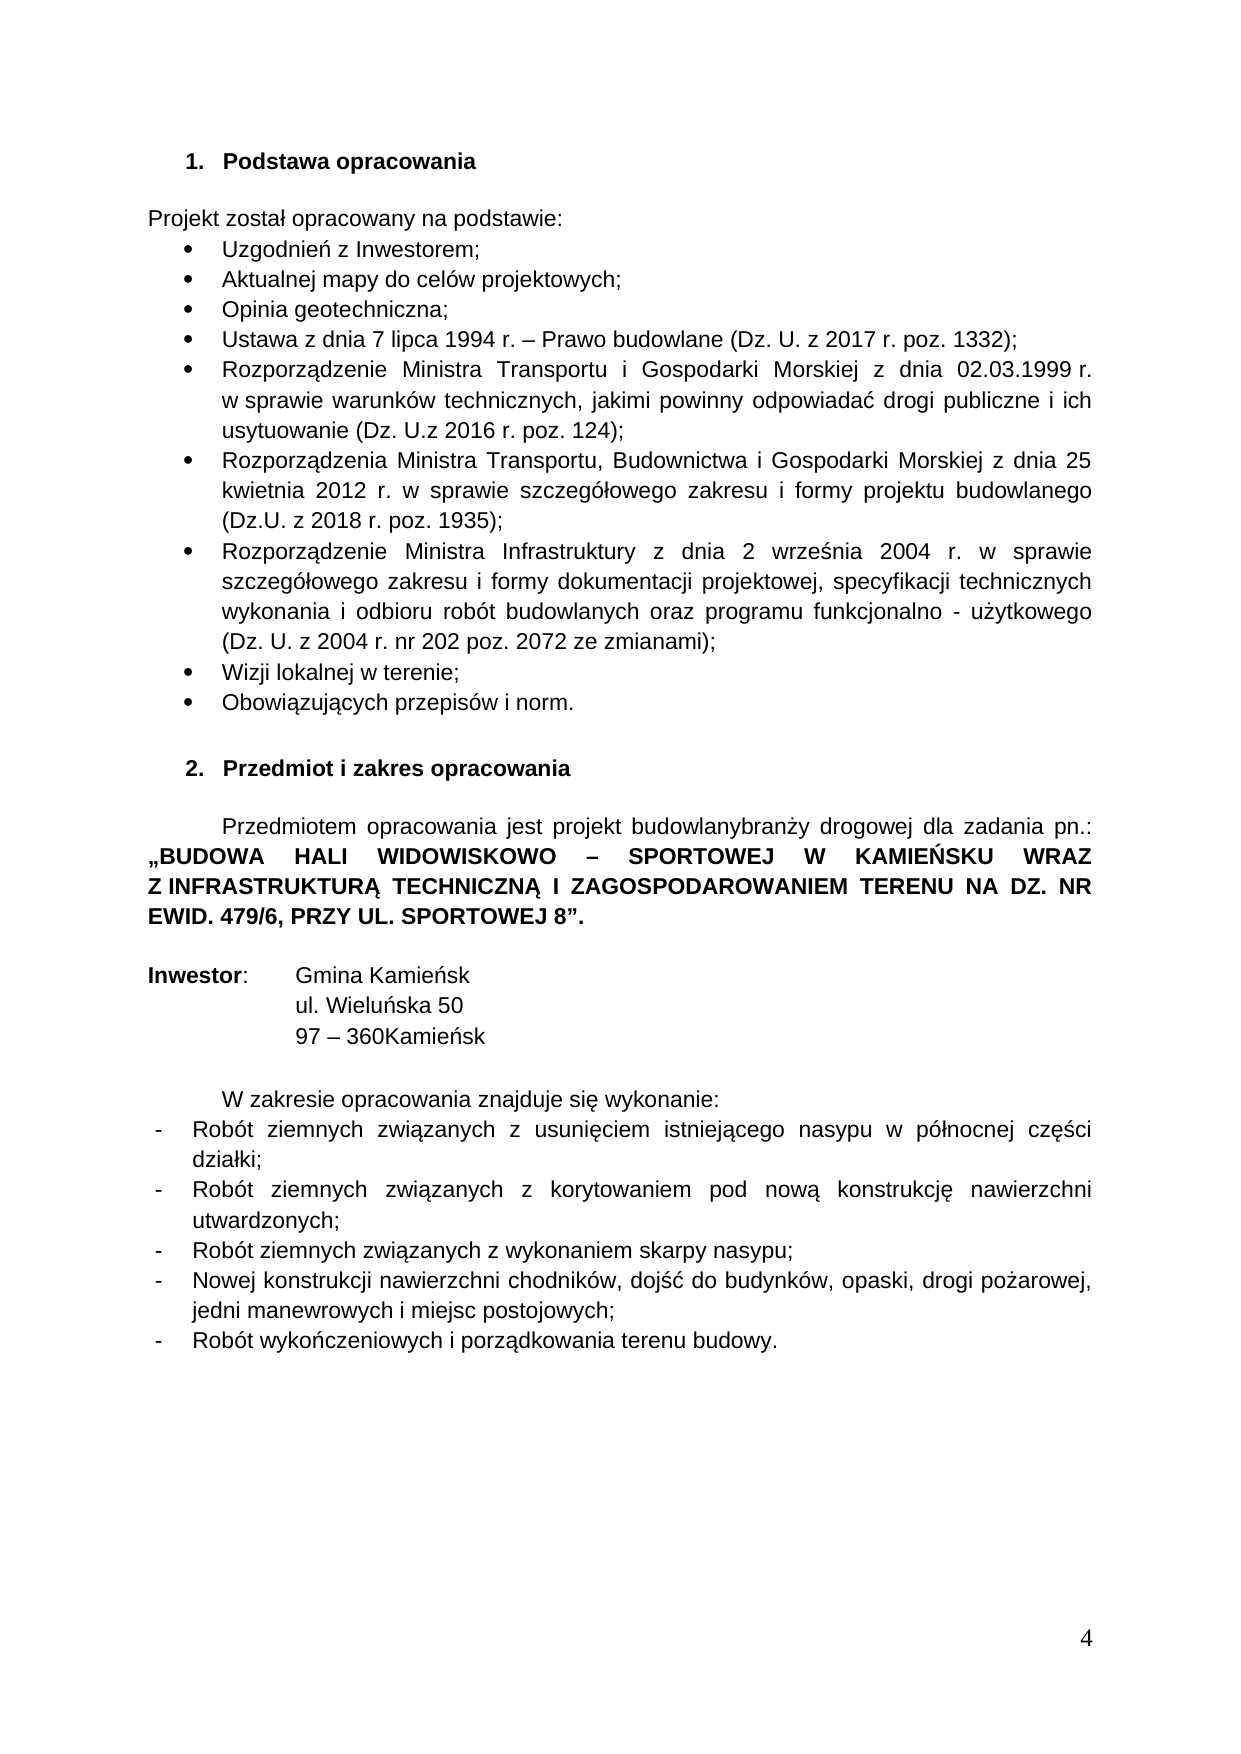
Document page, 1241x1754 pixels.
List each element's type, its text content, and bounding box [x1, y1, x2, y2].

list Robót ziemnych związanych z korytowaniem pod nową konstrukcję nawierzchni utwardzonych; [154, 1176, 1092, 1233]
list Ustawa z dnia 7 lipca 1994 r. – Prawo budowlane (Dz. U. z 2017 r. poz. 1332); [184, 326, 1092, 353]
text W zakresie opracowania znajduje się wykonanie: [148, 1086, 1092, 1112]
text Podstawa opracowania [185, 148, 1092, 174]
list Nowej konstrukcji nawierzchni chodników, dojść do budynków, opaski, drogi pożarowej, jedni manewrowych i miejsc postojowych; [154, 1267, 1092, 1323]
text ul. Wieluńska 50 [221, 992, 1092, 1019]
text Inwestor: Gmina Kamieńsk [148, 962, 1092, 988]
text Przedmiotem opracowania jest projekt budowlanybranży drogowej dla zadania pn.: „BUDOWA HALI WIDOWISKOWO – SPORTOWEJ W KAMIEŃSKU WRAZ Z INFRASTRUKTURĄ TECHNICZNĄ I ZAGOSPODAROWANIEM TERENU NA DZ. NR EWID. 479/6, PRZY UL. SPORTOWEJ 8”. [148, 813, 1092, 929]
list Aktualnej mapy do celów projektowych; [184, 266, 1092, 292]
list Projekt został opracowany na podstawie: [148, 205, 1092, 232]
list Rozporządzenie Ministra Infrastruktury z dnia 2 września 2004 r. w sprawie szczegółowego zakresu i formy dokumentacji projektowej, specyfikacji technicznych wykonania i odbioru robót budowlanych oraz programu funkcjonalno - użytkowego (Dz. U. z 2004 r. nr 202 poz. 2072 ze zmianami); [184, 538, 1092, 655]
list Robót ziemnych związanych z wykonaniem skarpy nasypu; [154, 1237, 1092, 1263]
list Rozporządzenia Ministra Transportu, Budownictwa i Gospodarki Morskiej z dnia 25 kwietnia 2012 r. w sprawie szczegółowego zakresu i formy projektu budowlanego (Dz.U. z 2018 r. poz. 1935); [184, 447, 1092, 534]
list Opinia geotechniczna; [184, 296, 1092, 322]
list Robót ziemnych związanych z usunięciem istniejącego nasypu w północnej części działki; [154, 1116, 1092, 1172]
list Uzgodnień z Inwestorem; [184, 236, 1092, 262]
list Obowiązujących przepisów i norm. [184, 689, 1092, 715]
list Rozporządzenie Ministra Transportu i Gospodarki Morskiej z dnia 02.03.1999 r. w sprawie warunków technicznych, jakimi powinny odpowiadać drogi publiczne i ich usytuowanie (Dz. U.z 2016 r. poz. 124); [184, 356, 1092, 443]
text Przedmiot i zakres opracowania [185, 755, 1092, 781]
list Robót wykończeniowych i porządkowania terenu budowy. [154, 1327, 1092, 1354]
list Wizji lokalnej w terenie; [184, 658, 1092, 685]
text 97 – 360Kamieńsk [221, 1023, 1092, 1049]
